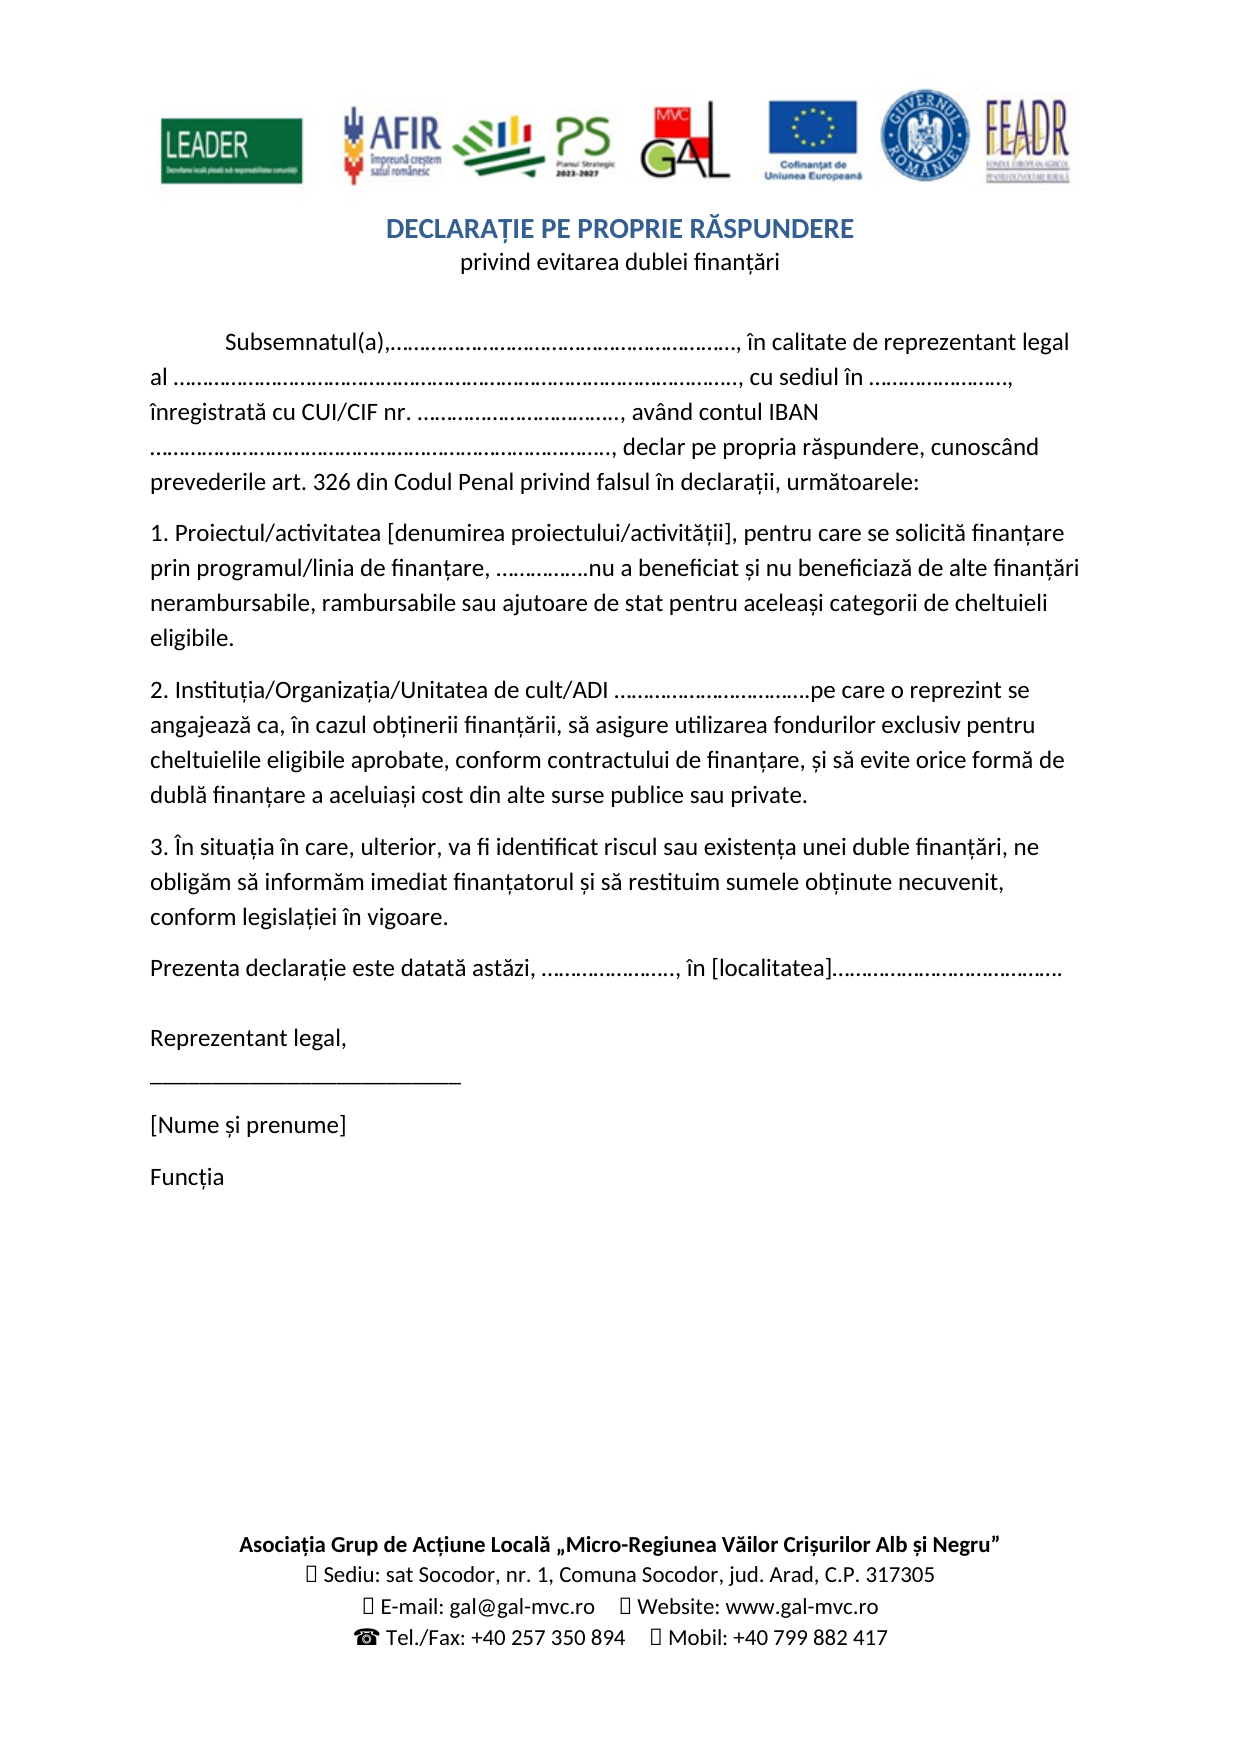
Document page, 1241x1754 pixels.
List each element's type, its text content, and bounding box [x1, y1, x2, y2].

text [Nume și prenume] [150, 1109, 1090, 1139]
text DECLARAȚIE PE PROPRIE RĂSPUNDERE [150, 210, 1090, 246]
text Funcția [150, 1161, 1090, 1191]
text privind evitarea dublei finanțări [150, 246, 1090, 276]
text 1. Proiectul/activitatea [denumirea proiectului/activității], pentru care se solicită finanțare prin programul/linia de finanțare, …………….nu a beneficiat și nu beneficiază de alte finanțări nerambursabile, rambursabile sau ajutoare de stat pentru aceleași categorii de cheltuieli eligibile. [150, 517, 1090, 653]
text Prezenta declarație este datată astăzi, ………………….., în [localitatea]…………………………………. [150, 952, 1090, 983]
picture [150, 73, 1091, 210]
text _________________________ [150, 1057, 1090, 1088]
text 3. În situația în care, ulterior, va fi identificat riscul sau existența unei duble finanțări, ne obligăm să informăm imediat finanțatorul și să restituim sumele obținute necuvenit, conform legislației în vigoare. [150, 831, 1090, 931]
text Subsemnatul(a),……………………………………………………, în calitate de reprezentant legal al …………………………………………………………………………………….., cu sediul în ……………………, înregistrată cu CUI/CIF nr. …………………………….., având contul IBAN …………………………………………………………………….., declar pe propria răspundere, cunoscând prevederile art. 326 din Codul Penal privind falsul în declarații, următoarele: [150, 326, 1090, 496]
text 2. Instituția/Organizația/Unitatea de cult/ADI …………………………….pe care o reprezint se angajează ca, în cazul obținerii finanțării, să asigure utilizarea fondurilor exclusiv pentru cheltuielile eligibile aprobate, conform contractului de finanțare, și să evite orice formă de dublă finanțare a aceluiași cost din alte surse publice sau private. [150, 674, 1090, 809]
text Reprezentant legal, [150, 1022, 1090, 1053]
